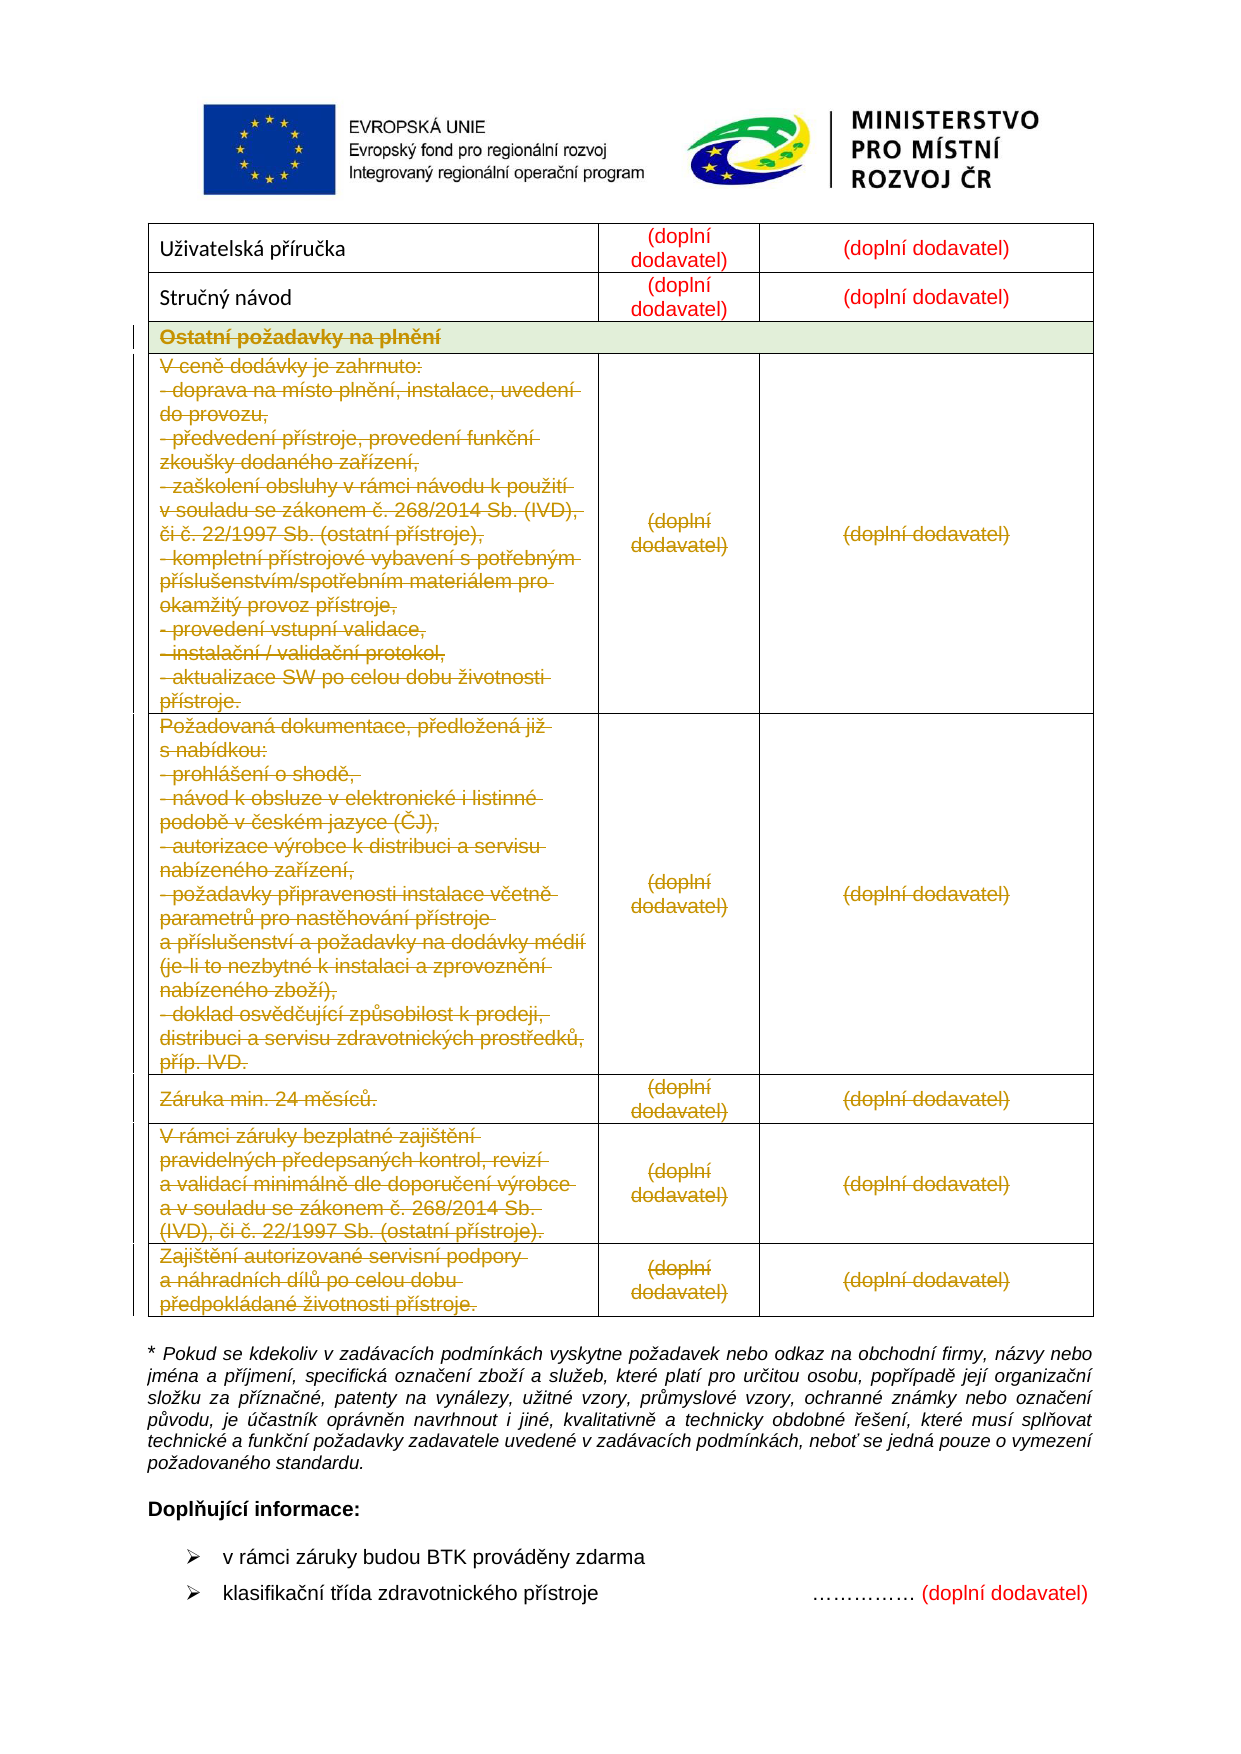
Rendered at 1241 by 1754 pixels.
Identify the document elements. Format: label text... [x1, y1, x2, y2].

table_cell [149, 322, 1093, 353]
table_cell [760, 714, 1093, 1073]
table_cell [149, 1124, 598, 1243]
table_cell [760, 354, 1093, 713]
table_cell (doplní dodavatel) [760, 224, 1093, 272]
table_cell [149, 354, 598, 713]
text Doplňující informace: [148, 1497, 1093, 1521]
table_cell (doplní dodavatel) [760, 273, 1093, 321]
table_cell (doplní dodavatel) [599, 224, 759, 272]
table_cell [760, 1124, 1093, 1243]
table_cell [599, 1075, 759, 1122]
table_cell [149, 1244, 598, 1316]
table_cell [599, 1244, 759, 1316]
list klasifikační třída zdravotnického přístroje …………… (doplní dodavatel) [185, 1581, 1093, 1605]
table_cell Uživatelská příručka [149, 224, 598, 272]
table_cell (doplní dodavatel) [599, 273, 759, 321]
table_cell [760, 1075, 1093, 1122]
list v rámci záruky budou BTK prováděny zdarma [185, 1545, 1093, 1569]
table_cell [149, 714, 598, 1073]
table_cell [149, 1075, 598, 1122]
table_cell [599, 1124, 759, 1243]
table_cell [599, 714, 759, 1073]
table_cell [599, 354, 759, 713]
table_cell Stručný návod [149, 273, 598, 321]
table_cell [760, 1244, 1093, 1316]
